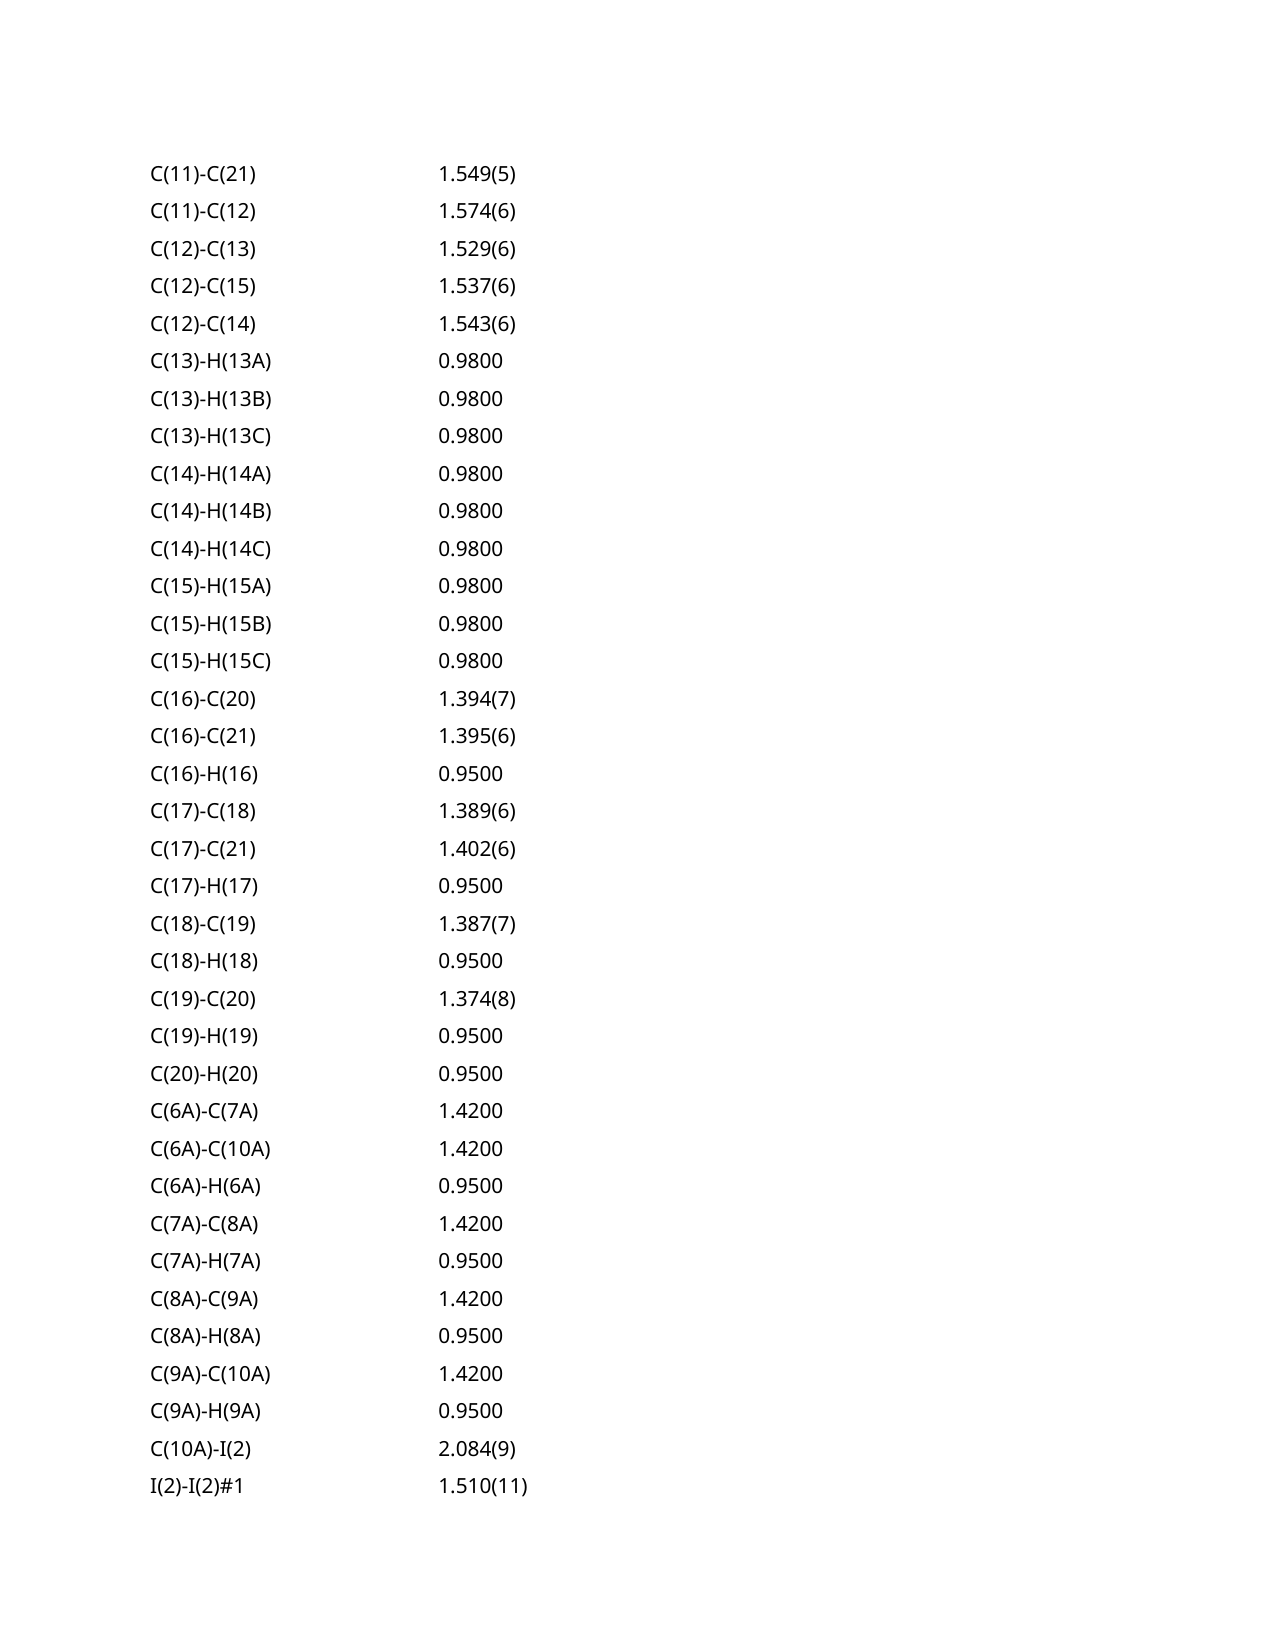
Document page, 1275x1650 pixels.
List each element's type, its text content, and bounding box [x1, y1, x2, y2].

text C(13)-H(13B) 0.9800 [150, 375, 1125, 412]
text C(9A)-H(9A) 0.9500 [150, 1387, 1125, 1425]
text C(8A)-H(8A) 0.9500 [150, 1312, 1125, 1350]
text C(6A)-C(7A) 1.4200 [150, 1087, 1125, 1125]
text C(10A)-I(2) 2.084(9) [150, 1425, 1125, 1462]
text C(16)-C(20) 1.394(7) [150, 675, 1125, 712]
text C(14)-H(14B) 0.9800 [150, 487, 1125, 525]
text C(11)-C(12) 1.574(6) [150, 187, 1125, 225]
text C(18)-H(18) 0.9500 [150, 937, 1125, 975]
text C(6A)-H(6A) 0.9500 [150, 1162, 1125, 1200]
text I(2)-I(2)#1 1.510(11) [150, 1462, 1125, 1500]
text C(12)-C(13) 1.529(6) [150, 225, 1125, 262]
text C(9A)-C(10A) 1.4200 [150, 1350, 1125, 1387]
text C(15)-H(15B) 0.9800 [150, 600, 1125, 637]
text C(16)-H(16) 0.9500 [150, 750, 1125, 787]
text C(12)-C(15) 1.537(6) [150, 262, 1125, 300]
text C(7A)-C(8A) 1.4200 [150, 1200, 1125, 1237]
text C(14)-H(14A) 0.9800 [150, 450, 1125, 487]
text C(15)-H(15A) 0.9800 [150, 562, 1125, 600]
text C(18)-C(19) 1.387(7) [150, 900, 1125, 937]
text C(8A)-C(9A) 1.4200 [150, 1275, 1125, 1312]
text C(6A)-C(10A) 1.4200 [150, 1125, 1125, 1162]
text C(7A)-H(7A) 0.9500 [150, 1237, 1125, 1275]
text C(17)-C(21) 1.402(6) [150, 825, 1125, 862]
text C(17)-C(18) 1.389(6) [150, 787, 1125, 825]
text C(17)-H(17) 0.9500 [150, 862, 1125, 900]
text C(20)-H(20) 0.9500 [150, 1050, 1125, 1087]
text C(11)-C(21) 1.549(5) [150, 150, 1125, 187]
text C(14)-H(14C) 0.9800 [150, 525, 1125, 562]
text C(13)-H(13C) 0.9800 [150, 412, 1125, 450]
text C(19)-C(20) 1.374(8) [150, 975, 1125, 1012]
text C(15)-H(15C) 0.9800 [150, 637, 1125, 675]
text C(12)-C(14) 1.543(6) [150, 300, 1125, 337]
text C(16)-C(21) 1.395(6) [150, 712, 1125, 750]
text C(19)-H(19) 0.9500 [150, 1012, 1125, 1050]
text C(13)-H(13A) 0.9800 [150, 337, 1125, 375]
